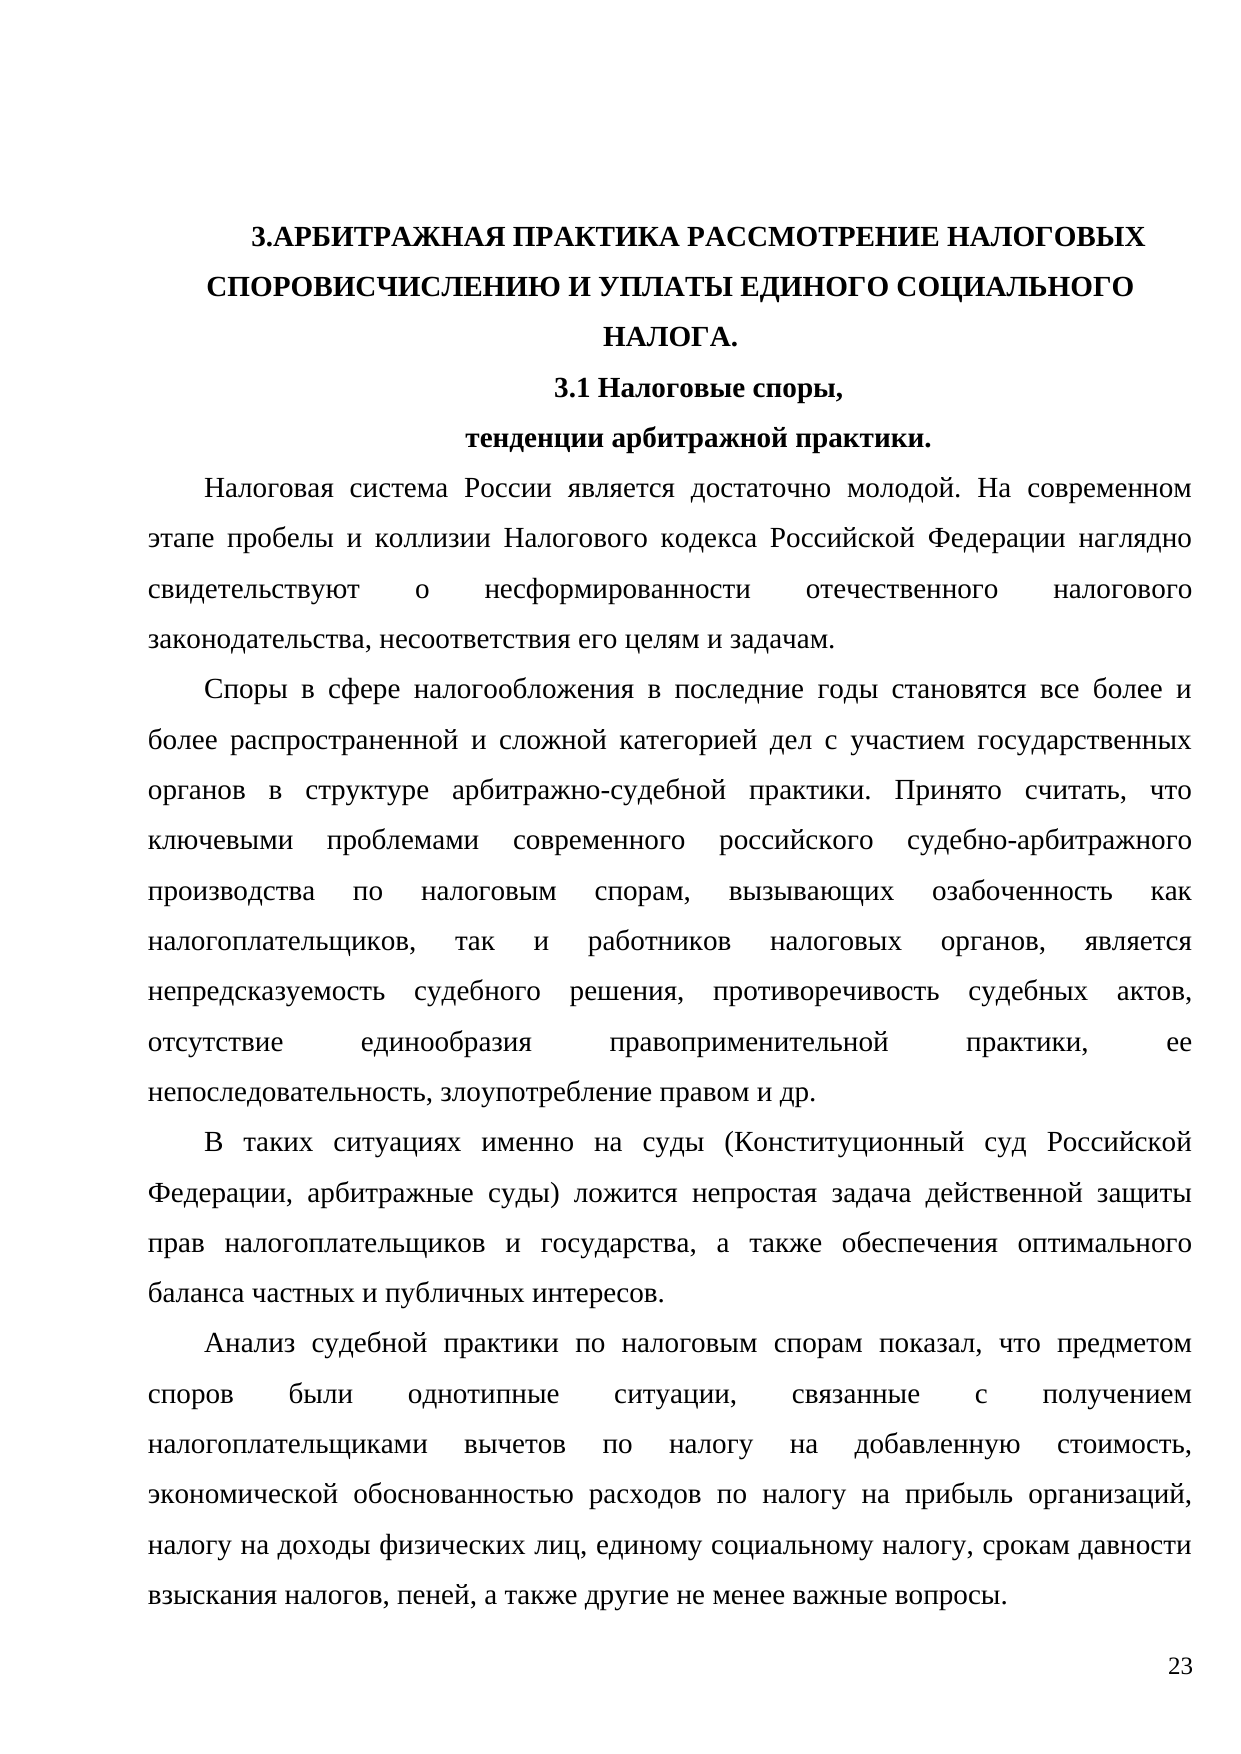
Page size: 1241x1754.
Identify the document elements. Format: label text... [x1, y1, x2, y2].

text Споры в сфере налогообложения в последние годы становятся все более и более распространенной и сложной категорией дел с участием государственных органов в структуре арбитражно-судебной практики. Принято считать, что ключевыми проблемами современного российского судебно-арбитражного производства по налоговым спорам, вызывающих озабоченность как налогоплательщиков, так и работников налоговых органов, является непредсказуемость судебного решения, противоречивость судебных актов, отсутствие единообразия правоприменительной практики, ее непоследовательность, злоупотребление правом и др. [148, 672, 1193, 1108]
text тенденции арбитражной практики. [148, 420, 1193, 453]
text Налоговая система России является достаточно молодой. На современном этапе пробелы и коллизии Налогового кодекса Российской Федерации наглядно свидетельствуют о несформированности отечественного налогового законодательства, несоответствия его целям и задачам. [148, 470, 1193, 655]
text Анализ судебной практики по налоговым спорам показал, что предметом споров были однотипные ситуации, связанные с получением налогоплательщиками вычетов по налогу на добавленную стоимость, экономической обоснованностью расходов по налогу на прибыль организаций, налогу на доходы физических лиц, единому социальному налогу, срокам давности взыскания налогов, пеней, а также другие не менее важные вопросы. [148, 1326, 1193, 1611]
text 3.1 Налоговые споры, [148, 370, 1193, 403]
text В таких ситуациях именно на суды (Конституционный суд Российской Федерации, арбитражные суды) ложится непростая задача действенной защиты прав налогоплательщиков и государства, а также обеспечения оптимального баланса частных и публичных интересов. [148, 1124, 1193, 1309]
text 3.АРБИТРАЖНАЯ ПРАКТИКА РАССМОТРЕНИЕ НАЛОГОВЫХ СПОРОВИСЧИСЛЕНИЮ И УПЛАТЫ ЕДИНОГО СОЦИАЛЬНОГО НАЛОГА. [148, 219, 1193, 353]
